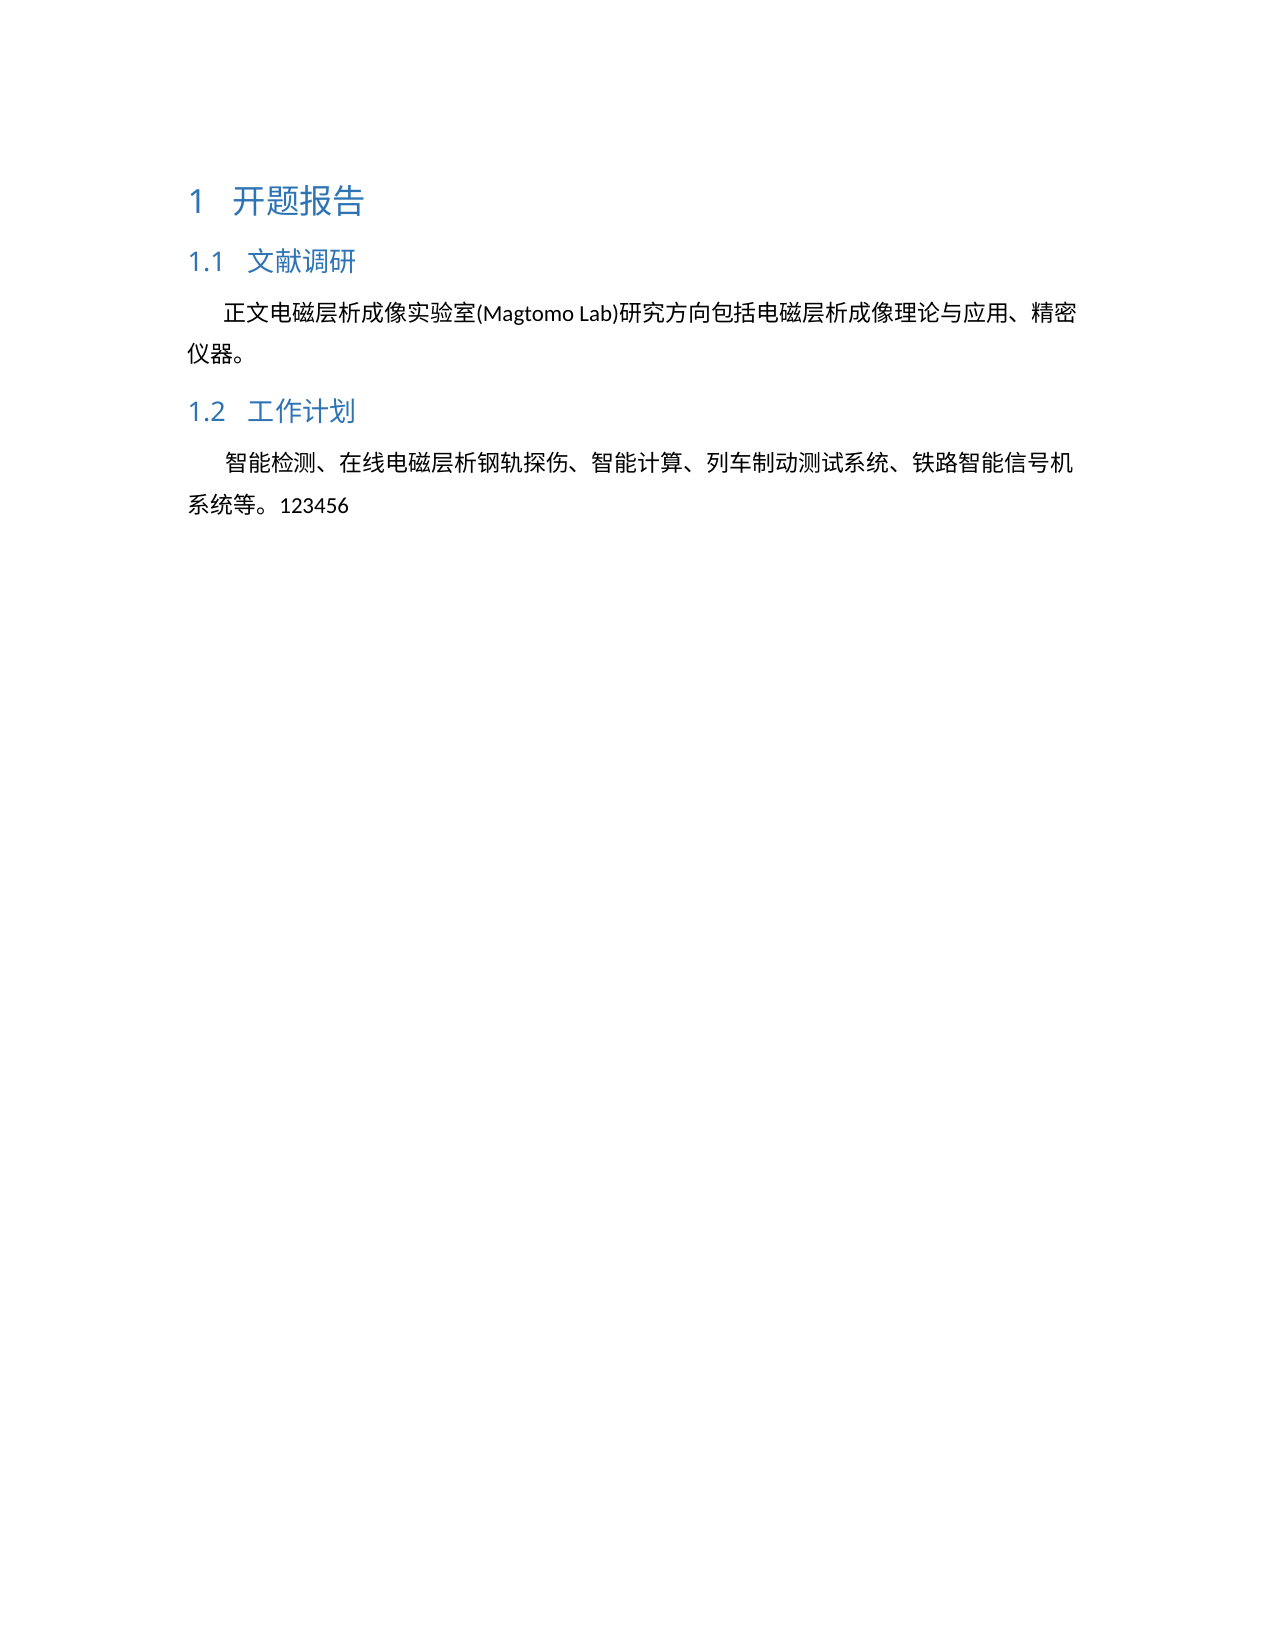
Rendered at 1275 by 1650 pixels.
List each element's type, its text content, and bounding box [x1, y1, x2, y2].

subtitle 文献调研 [187, 240, 1087, 279]
subtitle 工作计划 [187, 390, 1087, 429]
subtitle 开题报告 [187, 175, 1087, 223]
text 智能检测、在线电磁层析钢轨探伤、智能计算、列车制动测试系统、铁路智能信号机系统等。123456 [187, 445, 1087, 520]
text 正文电磁层析成像实验室(Magtomo Lab)研究方向包括电磁层析成像理论与应用、精密仪器。 [187, 295, 1087, 369]
